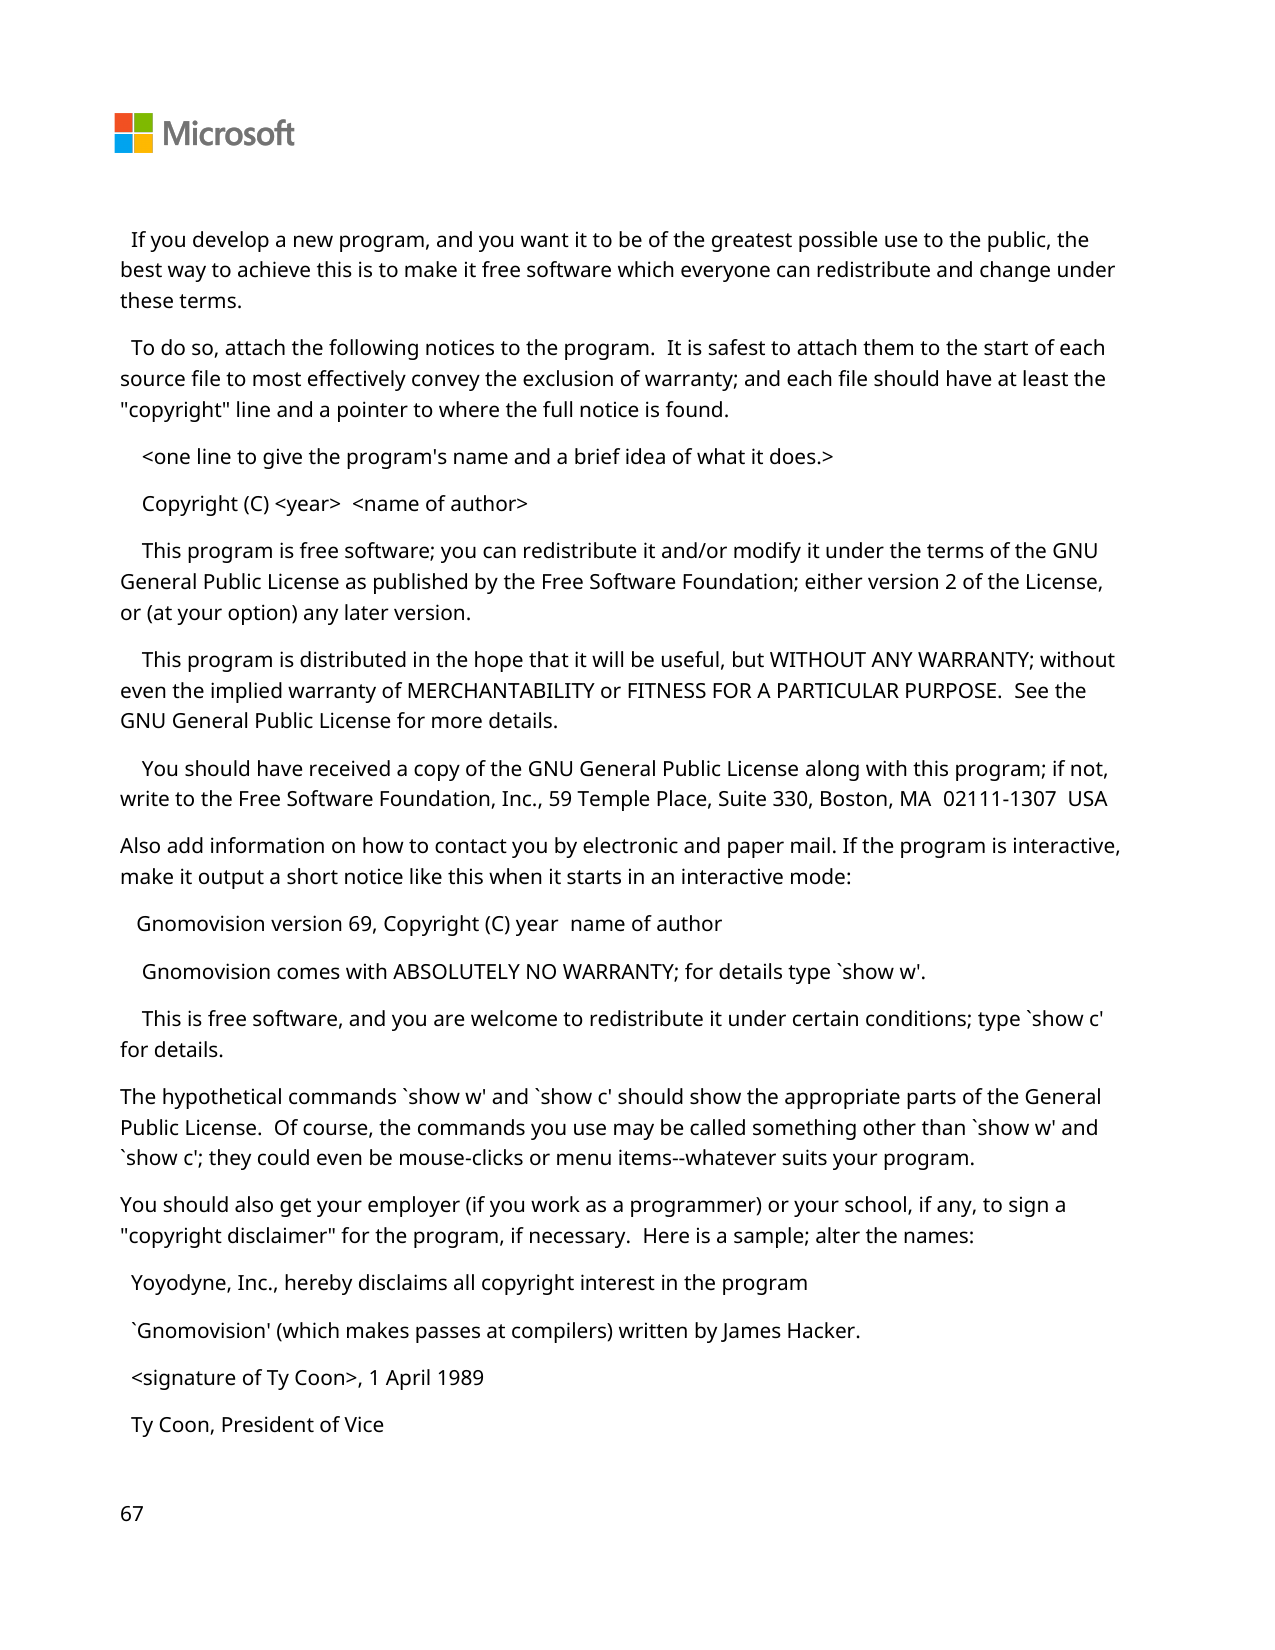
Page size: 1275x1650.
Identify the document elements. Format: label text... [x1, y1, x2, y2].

text You should also get your employer (if you work as a programmer) or your school, if any, to sign a "copyright disclaimer" for the program, if necessary. Here is a sample; alter the names: [120, 1191, 1125, 1250]
text If you develop a new program, and you want it to be of the greatest possible use to the public, the best way to achieve this is to make it free software which everyone can redistribute and change under these terms. [120, 225, 1125, 315]
text You should have received a copy of the GNU General Public License along with this program; if not, write to the Free Software Foundation, Inc., 59 Temple Place, Suite 330, Boston, MA 02111-1307 USA [120, 754, 1125, 813]
text Yoyodyne, Inc., hereby disclaims all copyright interest in the program [120, 1268, 1125, 1297]
text To do so, attach the following notices to the program. It is safest to attach them to the start of each source file to most effectively convey the exclusion of warranty; and each file should have at least the "copyright" line and a pointer to where the full notice is found. [120, 333, 1125, 423]
text This program is distributed in the hope that it will be useful, but WITHOUT ANY WARRANTY; without even the implied warranty of MERCHANTABILITY or FITNESS FOR A PARTICULAR PURPOSE. See the GNU General Public License for more details. [120, 645, 1125, 735]
text This program is free software; you can redistribute it and/or modify it under the terms of the GNU General Public License as published by the Free Software Foundation; either version 2 of the License, or (at your option) any later version. [120, 537, 1125, 626]
text <one line to give the program's name and a brief idea of what it does.> [120, 442, 1125, 471]
text Also add information on how to contact you by electronic and paper mail. If the program is interactive, make it output a short notice like this when it starts in an interactive mode: [120, 832, 1125, 891]
text Ty Coon, President of Vice [120, 1410, 1125, 1439]
text Copyright (C) <year> <name of author> [120, 489, 1125, 518]
text Gnomovision version 69, Copyright (C) year name of author [120, 909, 1125, 938]
text This is free software, and you are welcome to redistribute it under certain conditions; type `show c' for details. [120, 1004, 1125, 1063]
text The hypothetical commands `show w' and `show c' should show the appropriate parts of the General Public License. Of course, the commands you use may be called something other than `show w' and `show c'; they could even be mouse-clicks or menu items--whatever suits your program. [120, 1082, 1125, 1172]
text `Gnomovision' (which makes passes at compilers) written by James Hacker. [120, 1316, 1125, 1344]
text Gnomovision comes with ABSOLUTELY NO WARRANTY; for details type `show w'. [120, 957, 1125, 985]
picture [114, 113, 295, 153]
text <signature of Ty Coon>, 1 April 1989 [120, 1363, 1125, 1392]
